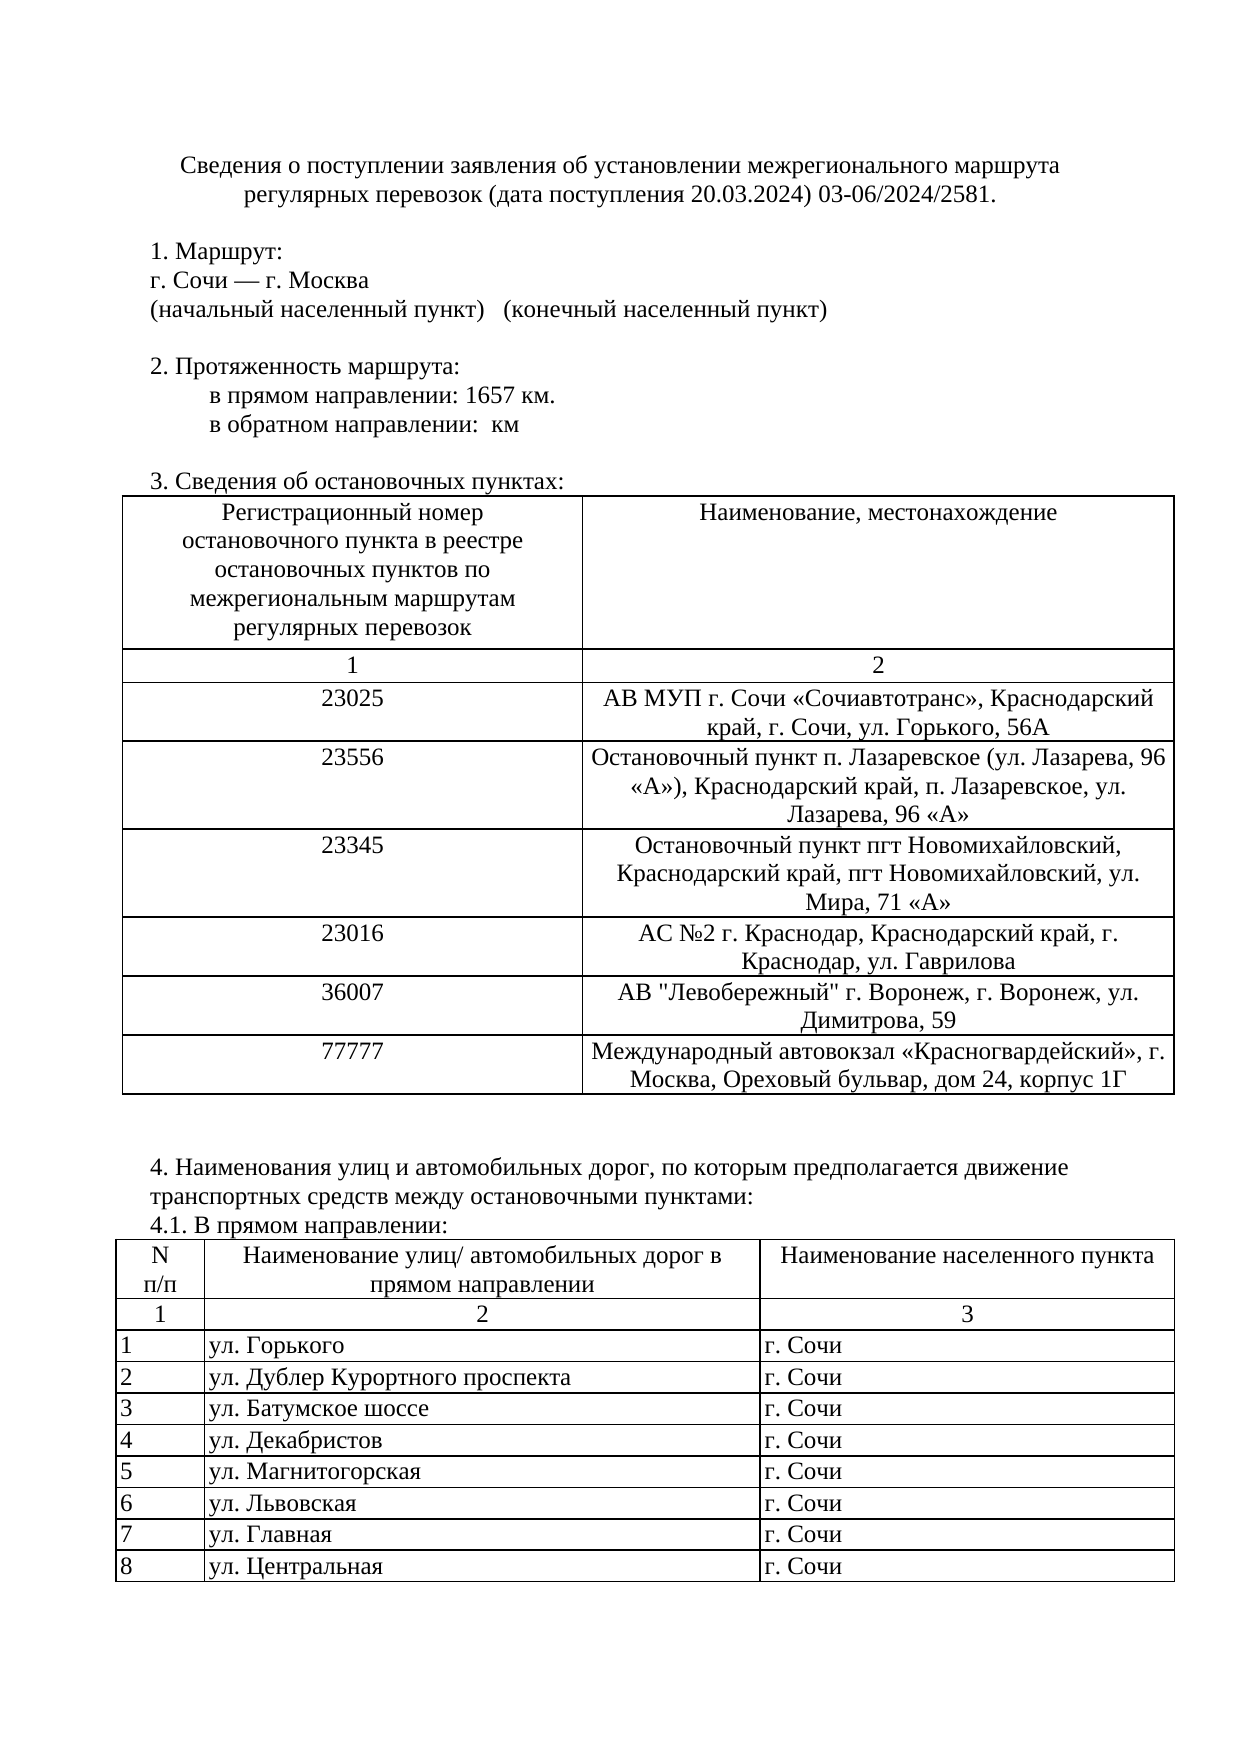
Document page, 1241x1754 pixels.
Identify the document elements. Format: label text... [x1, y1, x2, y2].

table_header Наименование улиц/ автомобильных дорог в прямом направлении [205, 1240, 759, 1298]
table_cell 23556 [123, 742, 582, 828]
table_cell 6 [117, 1488, 204, 1518]
table_cell 23016 [123, 918, 582, 975]
table_header Наименование, местонахождение [583, 497, 1173, 648]
table_cell 23025 [123, 683, 582, 740]
table_cell ул. Декабристов [205, 1425, 759, 1455]
table_cell г. Сочи [761, 1394, 1174, 1423]
table_cell 3 [761, 1299, 1174, 1329]
table_cell 3 [117, 1394, 204, 1423]
table_cell АВ МУП г. Сочи «Сочиавтотранс», Краснодарский край, г. Сочи, ул. Горького, 56А [583, 683, 1173, 740]
table_header Наименование населенного пункта [761, 1240, 1174, 1298]
table_cell г. Сочи [761, 1331, 1174, 1361]
table_cell АС №2 г. Краснодар, Краснодарский край, г. Краснодар, ул. Гаврилова [583, 918, 1173, 975]
text г. Сочи — г. Москва [150, 265, 1090, 294]
table_cell г. Сочи [761, 1520, 1174, 1549]
table_cell 36007 [123, 977, 582, 1034]
text Сведения о поступлении заявления об установлении межрегионального маршрута регулярных перевозок (дата поступления 20.03.2024) 03-06/2024/2581. [150, 150, 1090, 207]
text 3. Сведения об остановочных пунктах: [150, 466, 1090, 495]
table_cell ул. Дублер Курортного проспекта [205, 1362, 759, 1392]
table_cell Международный автовокзал «Красногвардейский», г. Москва, Ореховый бульвар, дом 24, корпус 1Г [583, 1036, 1173, 1093]
text 1. Маршрут: [150, 236, 1090, 265]
table_cell ул. Центральная [205, 1551, 759, 1581]
table_cell 2 [205, 1299, 759, 1329]
table_cell г. Сочи [761, 1551, 1174, 1581]
table_cell 23345 [123, 830, 582, 916]
table_cell 1 [117, 1299, 204, 1329]
text 4.1. В прямом направлении: [150, 1210, 1090, 1238]
table_cell 5 [117, 1457, 204, 1486]
table_cell ул. Магнитогорская [205, 1457, 759, 1486]
table_cell 1 [123, 650, 582, 681]
text в прямом направлении: 1657 км. [150, 380, 1090, 409]
table_cell г. Сочи [761, 1457, 1174, 1486]
table_cell 1 [117, 1331, 204, 1361]
table_cell г. Сочи [761, 1425, 1174, 1455]
text в обратном направлении: км [150, 409, 1090, 437]
table_cell 7 [117, 1520, 204, 1549]
table_cell 4 [117, 1425, 204, 1455]
table_header Регистрационный номер остановочного пункта в реестре остановочных пунктов по межрегиональным маршрутам регулярных перевозок [123, 497, 582, 648]
text 2. Протяженность маршрута: [150, 351, 1090, 380]
table_cell АВ "Левобережный" г. Воронеж, г. Воронеж, ул. Димитрова, 59 [583, 977, 1173, 1034]
table_cell ул. Батумское шоссе [205, 1394, 759, 1423]
table_cell ул. Горького [205, 1331, 759, 1361]
table_cell г. Сочи [761, 1362, 1174, 1392]
table_cell Остановочный пункт пгт Новомихайловский, Краснодарский край, пгт Новомихайловский, ул. Мира, 71 «А» [583, 830, 1173, 916]
table_cell 8 [117, 1551, 204, 1581]
table_cell ул. Львовская [205, 1488, 759, 1518]
text (начальный населенный пункт) (конечный населенный пункт) [150, 294, 1090, 322]
table_cell 2 [583, 650, 1173, 681]
table_cell г. Сочи [761, 1488, 1174, 1518]
table_header N п/п [117, 1240, 204, 1298]
text 4. Наименования улиц и автомобильных дорог, по которым предполагается движение транспортных средств между остановочными пунктами: [150, 1152, 1090, 1210]
table_cell ул. Главная [205, 1520, 759, 1549]
table_cell Остановочный пункт п. Лазаревское (ул. Лазарева, 96 «А»), Краснодарский край, п. Лазаревское, ул. Лазарева, 96 «А» [583, 742, 1173, 828]
table_cell 2 [117, 1362, 204, 1392]
table_cell 77777 [123, 1036, 582, 1093]
